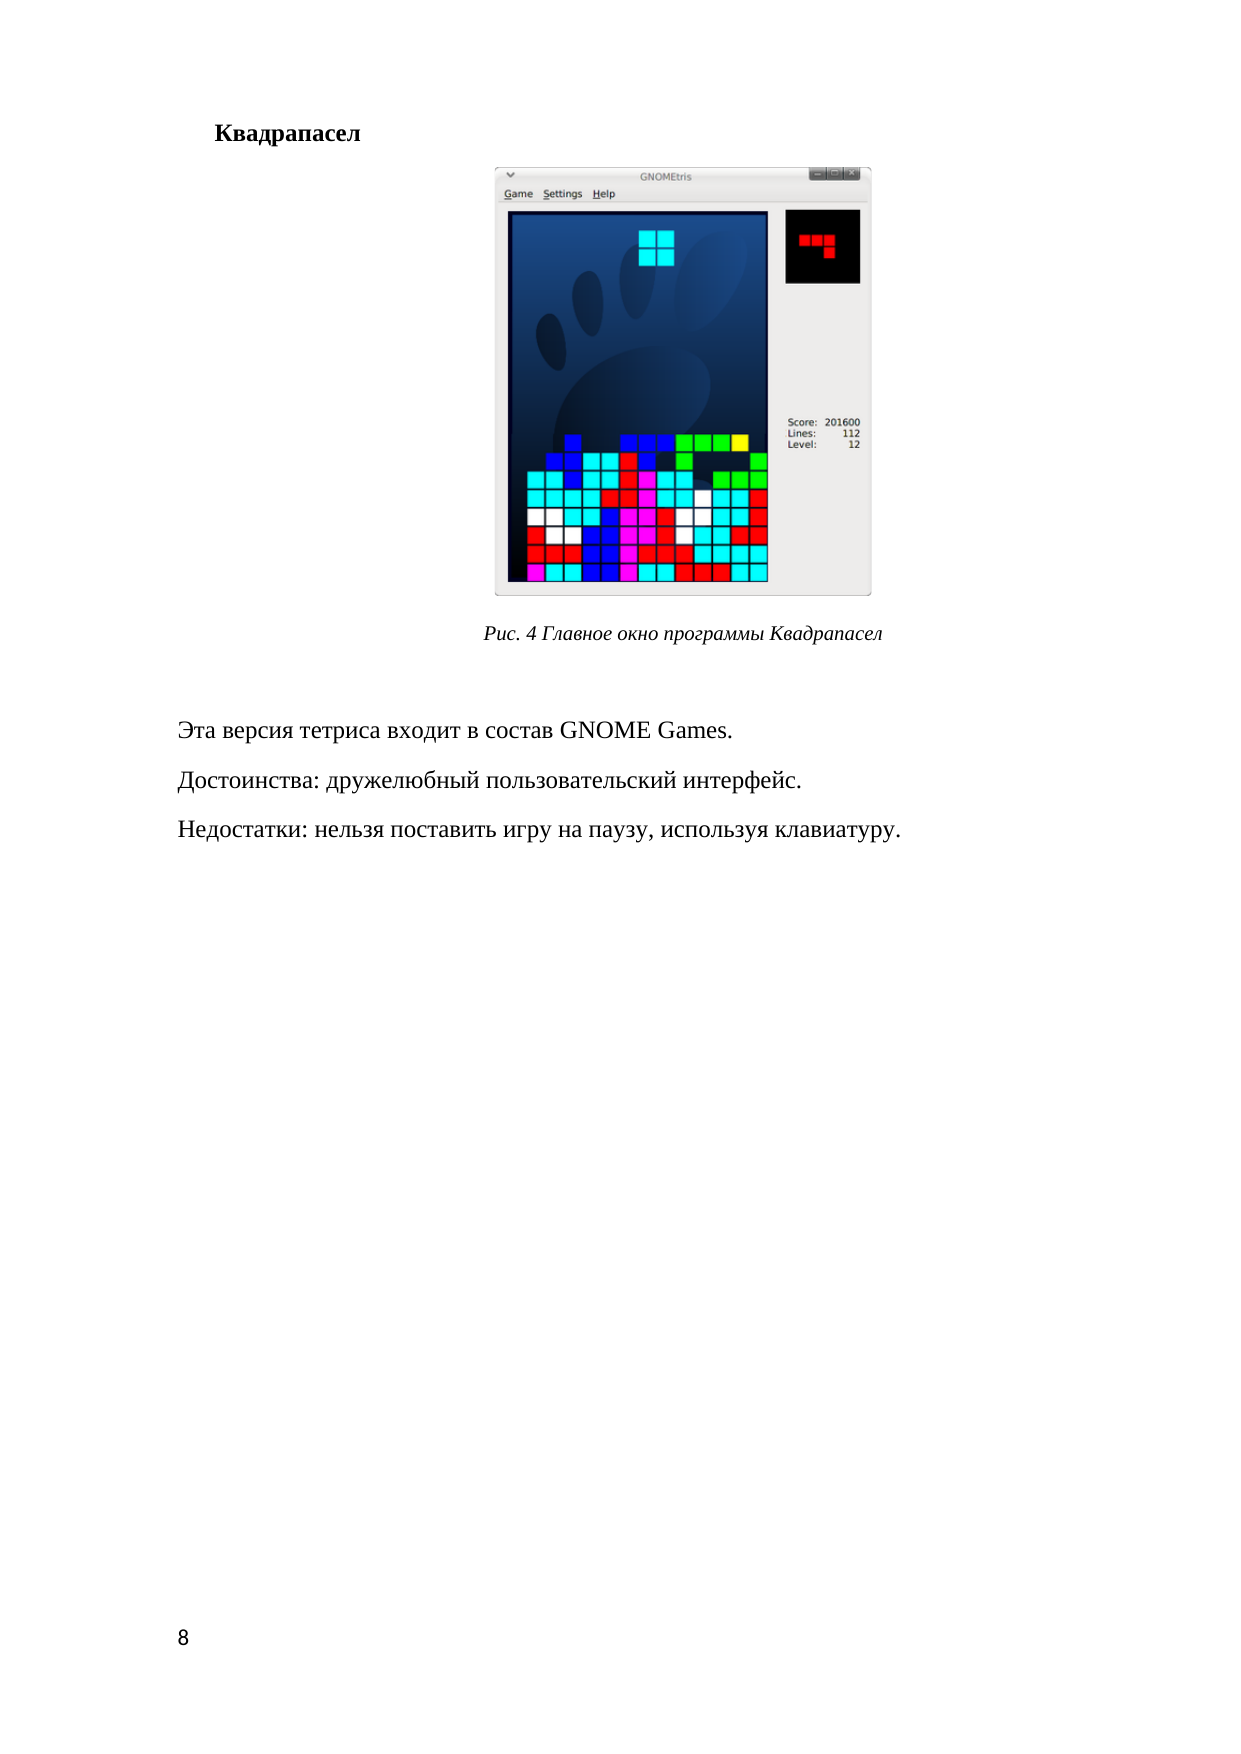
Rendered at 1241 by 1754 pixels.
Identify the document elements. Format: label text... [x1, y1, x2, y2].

picture [494, 167, 872, 596]
text Рис. 4 Главное окно программы Квадрапасел [177, 616, 1152, 645]
text Эта версия тетриса входит в состав GNOME Games. [177, 715, 1152, 744]
text Недостатки: нельзя поставить игру на паузу, используя клавиатуру. [177, 814, 1152, 843]
text Квадрапасел [177, 118, 1152, 147]
text Достоинства: дружелюбный пользовательский интерфейс. [177, 765, 1152, 794]
